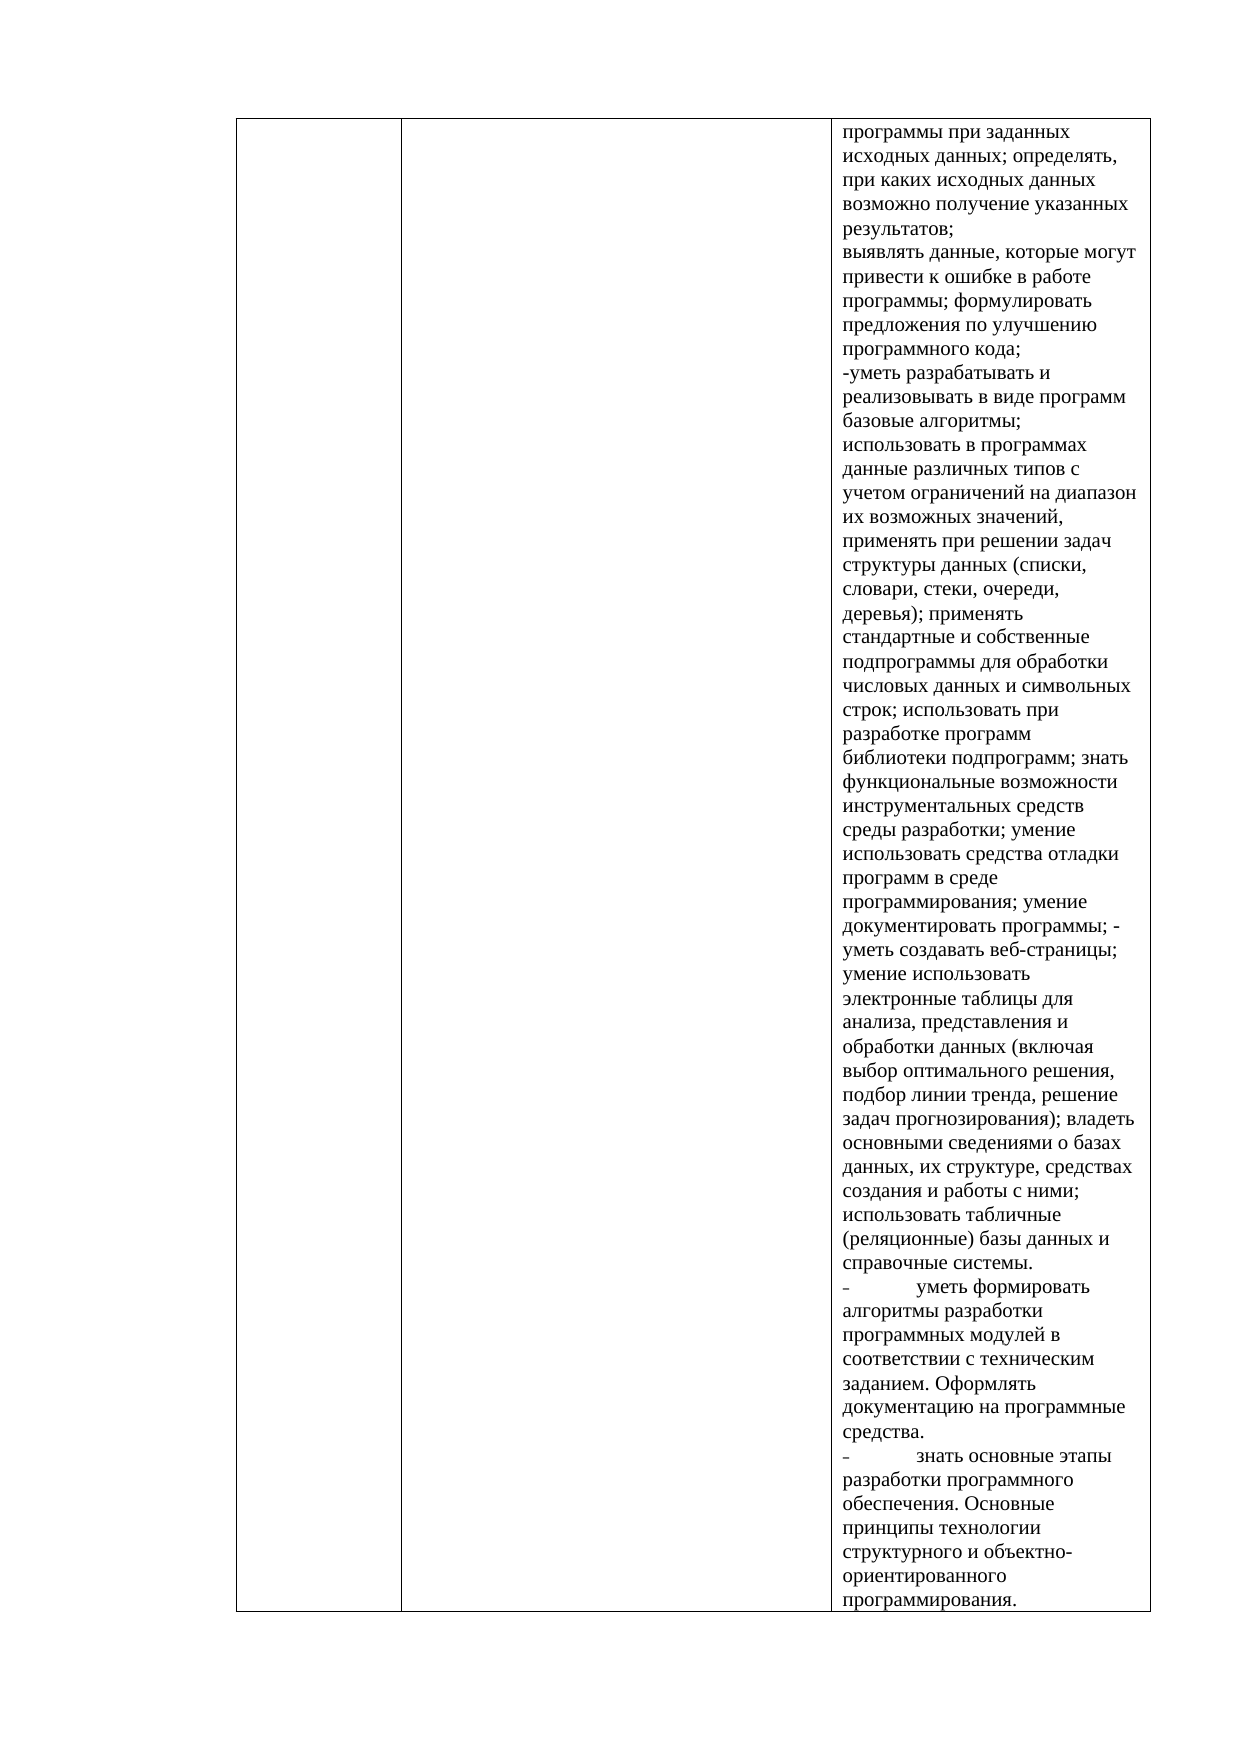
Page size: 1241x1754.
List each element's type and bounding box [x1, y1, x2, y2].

table_cell [832, 119, 1150, 1611]
table_cell [402, 119, 831, 1611]
table_cell [237, 119, 401, 1611]
